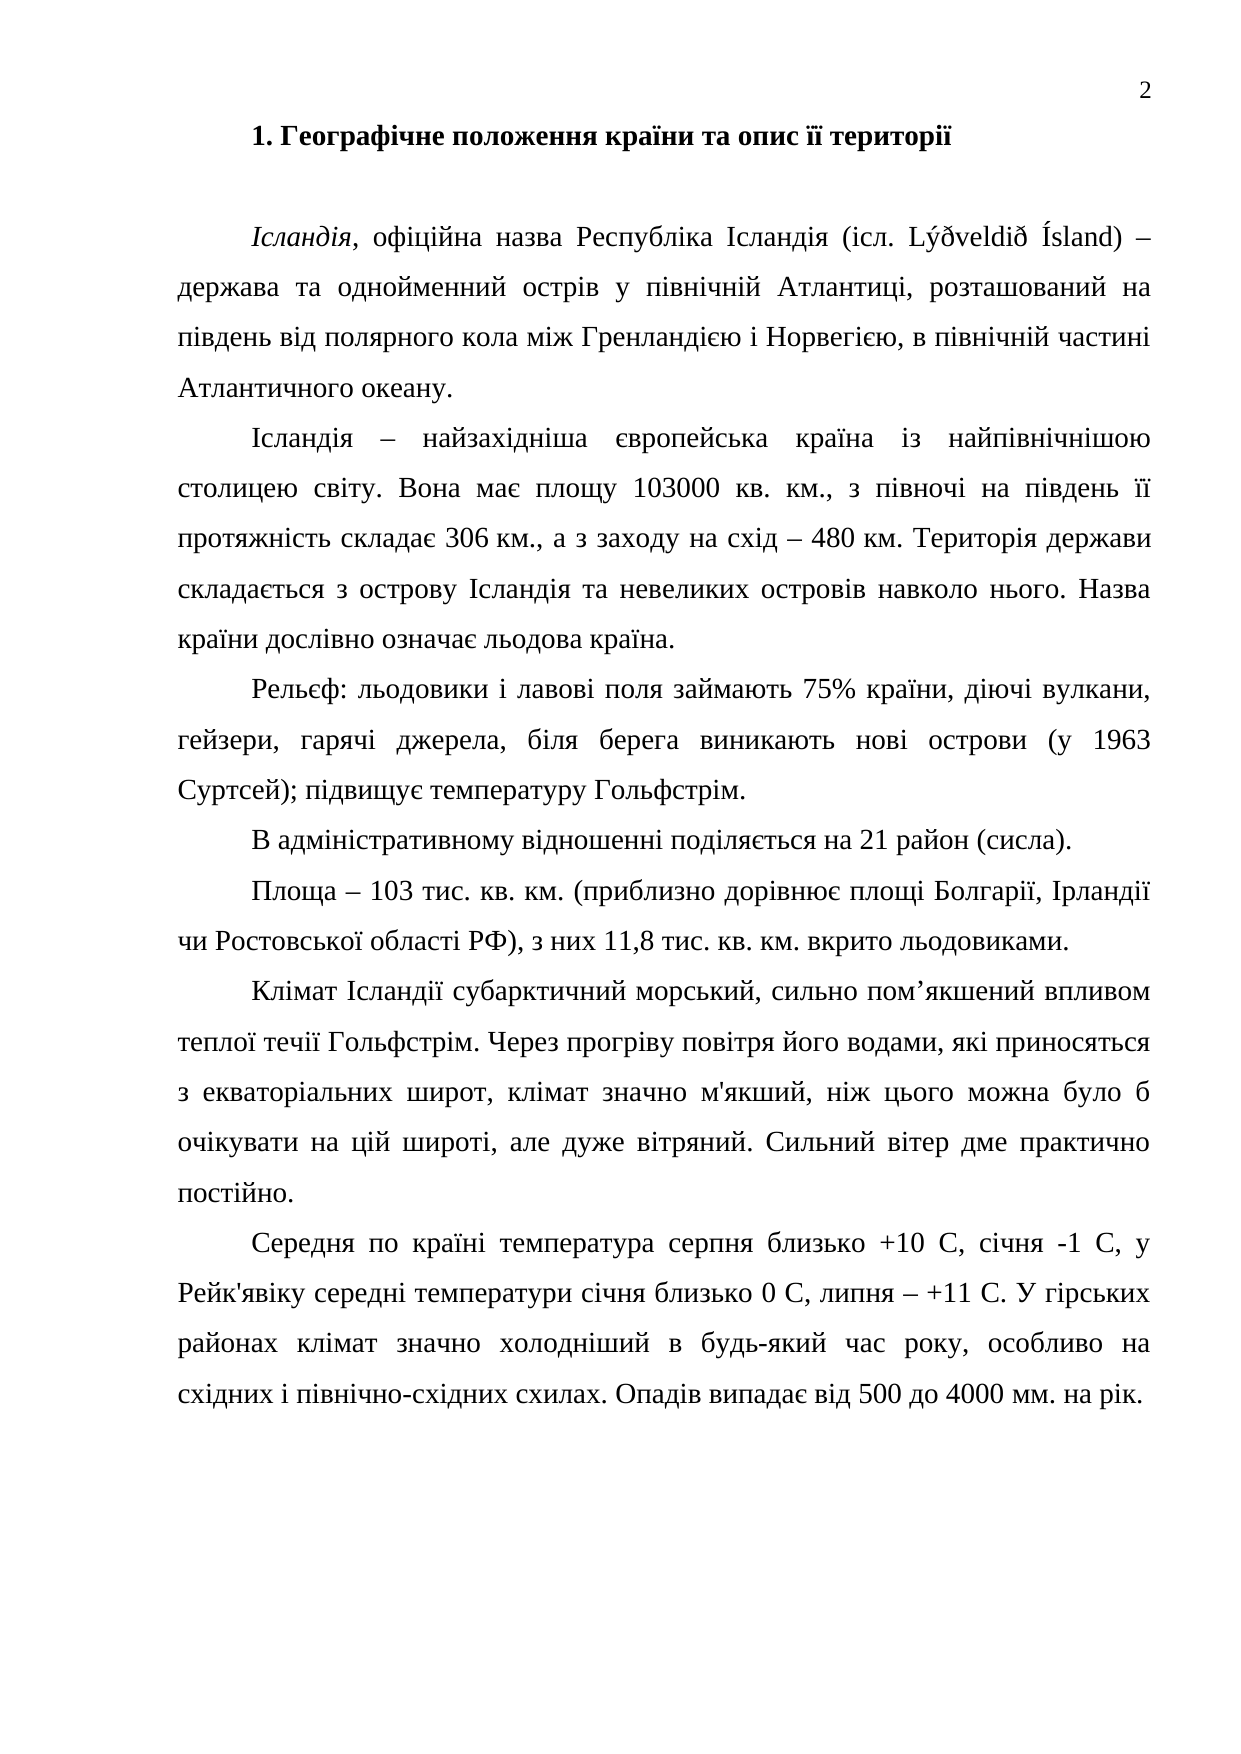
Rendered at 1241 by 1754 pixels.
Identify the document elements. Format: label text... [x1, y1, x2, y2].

text 1. Географічне положення країни та опис її території [177, 118, 1152, 152]
text Площа – 103 тис. кв. км. (приблизно дорівнює площі Болгарії, Ірландії чи Ростовської області РФ), з них 11,8 тис. кв. км. вкрито льодовиками. [177, 873, 1152, 957]
text Середня по країні температура серпня близько +10 С, січня -1 С, у Рейк'явіку середні температури січня близько 0 С, липня – +11 С. У гірських районах клімат значно холодніший в будь-який час року, особливо на східних і північно-східних схилах. Опадів випадає від 500 до 4000 мм. на рік. [177, 1225, 1152, 1409]
text Ісландія – найзахідніша європейська країна із найпівнічнішою столицею світу. Вона має площу 103000 кв. км., з півночі на південь її протяжність складає 306 км., а з заходу на схід – 480 км. Територія держави складається з острову Ісландія та невеликих островів навколо нього. Назва країни дослівно означає льодова країна. [177, 420, 1152, 655]
text Рельєф: льодовики і лавові поля займають 75% країни, діючі вулкани, гейзери, гарячі джерела, біля берега виникають нові острови (у 1963 Суртсей); підвищує температуру Гольфстрім. [177, 672, 1152, 806]
text В адміністративному відношенні поділяється на 21 район (сисла). [177, 822, 1152, 856]
text Клімат Ісландії субарктичний морський, сильно пом’якшений впливом теплої течії Гольфстрім. Через прогріву повітря його водами, які приносяться з екваторіальних широт, клімат значно м'якший, ніж цього можна було б очікувати на цій широті, але дуже вітряний. Сильний вітер дме практично постійно. [177, 973, 1152, 1208]
text Ісландія, офіційна назва Республіка Ісландія (ісл. Lýðveldið Ísland) – держава та однойменний острів у північній Атлантиці, розташований на південь від полярного кола між Гренландією і Норвегією, в північній частині Атлантичного океану. [177, 219, 1152, 403]
